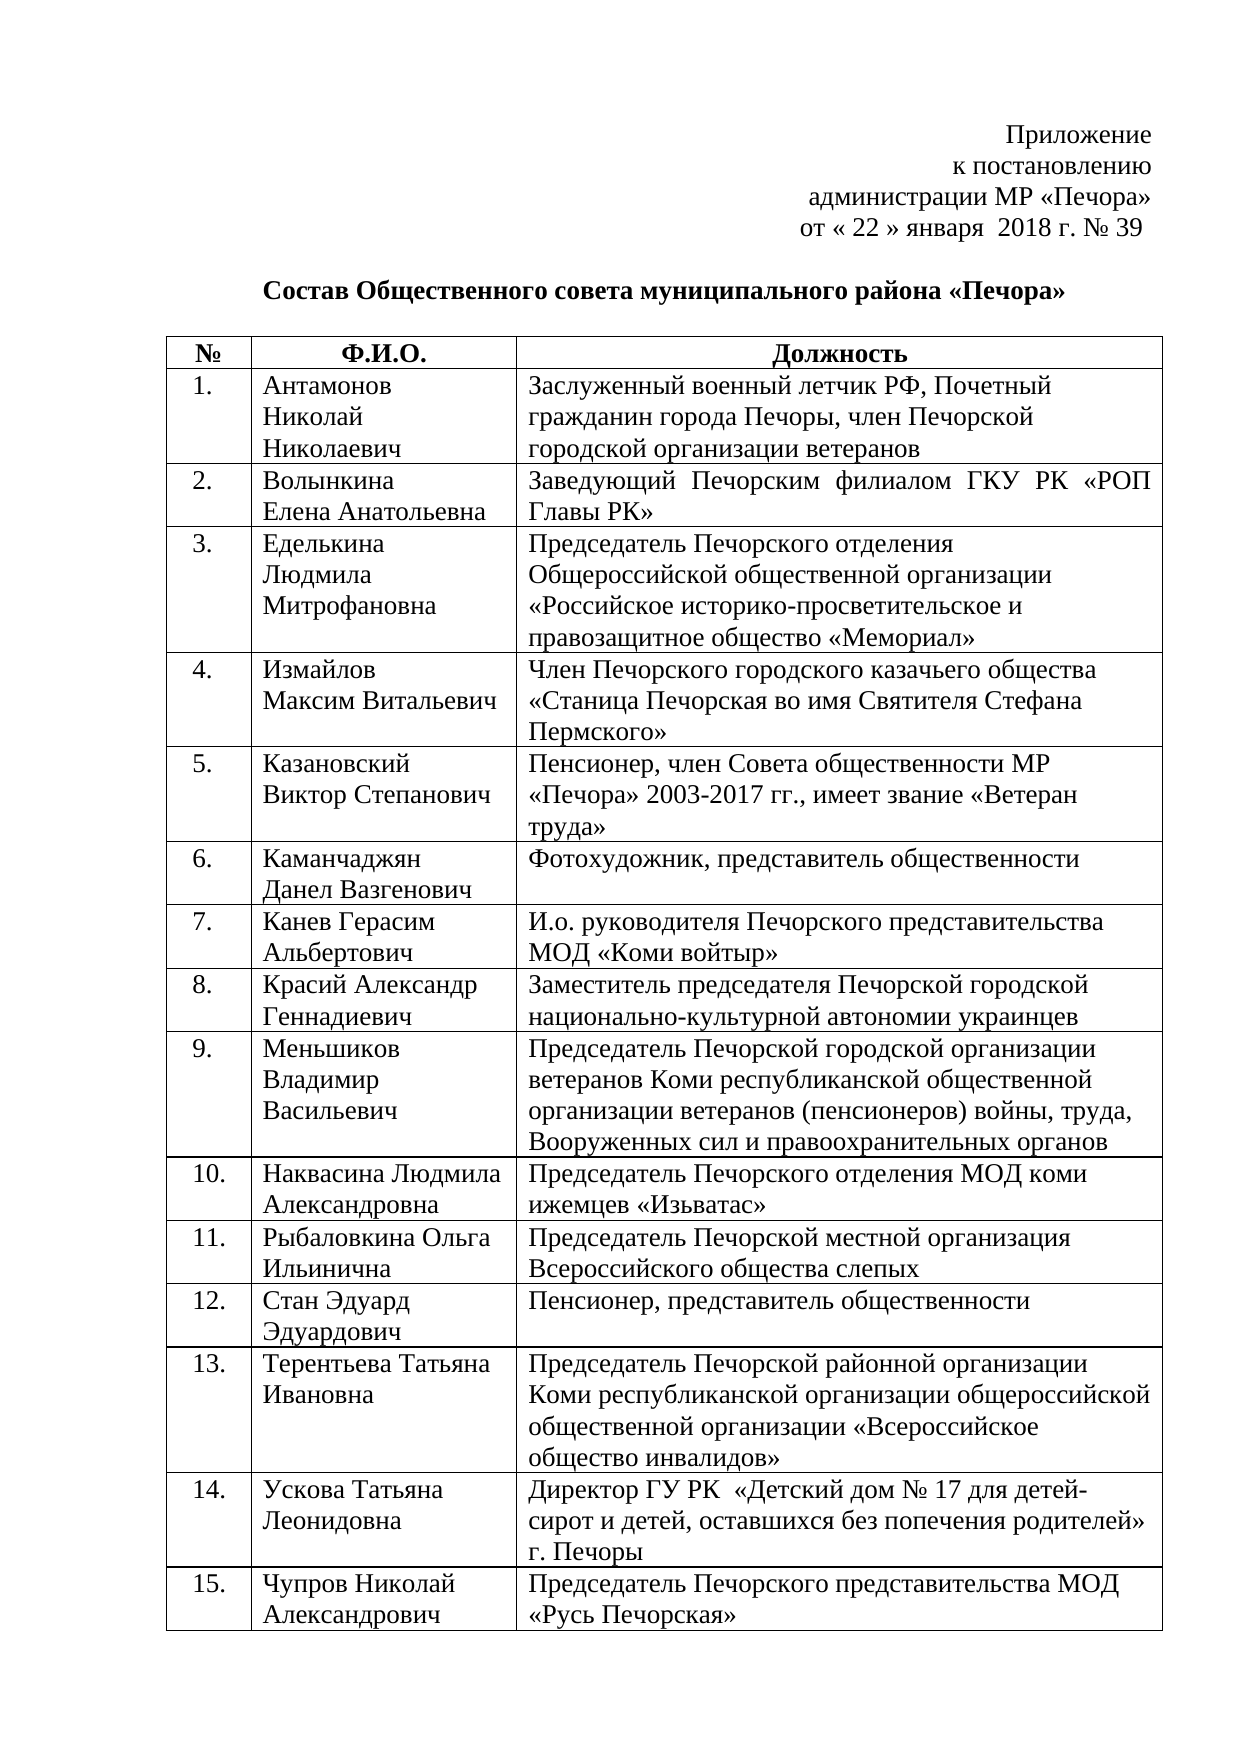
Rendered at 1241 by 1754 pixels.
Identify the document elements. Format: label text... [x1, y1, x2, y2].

table_cell Пенсионер, член Совета общественности МР «Печора» 2003-2017 гг., имеет звание «Ветеран труда» [517, 747, 1162, 841]
table_cell Канев Герасим Альбертович [252, 905, 516, 967]
table_header Ф.И.О. [252, 337, 516, 368]
text к постановлению [177, 149, 1152, 180]
table_cell [167, 527, 251, 652]
table_cell Казановский Виктор Степанович [252, 747, 516, 841]
table_cell Еделькина Людмила Митрофановна [252, 527, 516, 652]
table_cell Председатель Печорского представительства МОД «Русь Печорская» [517, 1568, 1162, 1630]
table_cell Председатель Печорского отделения МОД коми ижемцев «Изьватас» [517, 1158, 1162, 1220]
table_cell Ускова Татьяна Леонидовна [252, 1473, 516, 1566]
table_cell Директор ГУ РК «Детский дом № 17 для детей-сирот и детей, оставшихся без попечения родителей» г. Печоры [517, 1473, 1162, 1566]
table_cell Член Печорского городского казачьего общества «Станица Печорская во имя Святителя Стефана Пермского» [517, 653, 1162, 746]
table_cell Рыбаловкина Ольга Ильинична [252, 1221, 516, 1283]
table_cell [167, 905, 251, 967]
table_header Должность [517, 337, 1162, 368]
table_cell Антамонов Николай Николаевич [252, 369, 516, 463]
table_cell Терентьева Татьяна Ивановна [252, 1348, 516, 1472]
table_cell Председатель Печорского отделения Общероссийской общественной организации «Российское историко-просветительское и правозащитное общество «Мемориал» [517, 527, 1162, 652]
table_cell [167, 969, 251, 1031]
text Приложение [177, 118, 1152, 149]
table_cell Председатель Печорской районной организации Коми республиканской организации общероссийской общественной организации «Всероссийское общество инвалидов» [517, 1348, 1162, 1472]
table_cell Заместитель председателя Печорской городской национально-культурной автономии украинцев [517, 969, 1162, 1031]
table_cell Наквасина Людмила Александровна [252, 1158, 516, 1220]
table_cell Стан Эдуард Эдуардович [252, 1284, 516, 1346]
table_cell Волынкина Елена Анатольевна [252, 464, 516, 526]
table_cell [167, 369, 251, 463]
table_cell [167, 747, 251, 841]
table_cell Измайлов Максим Витальевич [252, 653, 516, 746]
table_cell Пенсионер, представитель общественности [517, 1284, 1162, 1346]
table_cell [167, 653, 251, 746]
table_cell Председатель Печорской местной организация Всероссийского общества слепых [517, 1221, 1162, 1283]
table_cell [167, 1473, 251, 1566]
table_cell Красий Александр Геннадиевич [252, 969, 516, 1031]
table_cell Председатель Печорской городской организации ветеранов Коми республиканской общественной организации ветеранов (пенсионеров) войны, труда, Вооруженных сил и правоохранительных органов [517, 1032, 1162, 1156]
table_cell [167, 1032, 251, 1156]
table_cell [167, 1158, 251, 1220]
text администрации МР «Печора» [177, 180, 1152, 212]
table_cell Заведующий Печорским филиалом ГКУ РК «РОП Главы РК» [517, 464, 1162, 526]
table_cell Чупров Николай Александрович [252, 1568, 516, 1630]
table_cell [167, 464, 251, 526]
table_cell Меньшиков Владимир Васильевич [252, 1032, 516, 1156]
table_cell Заслуженный военный летчик РФ, Почетный гражданин города Печоры, член Печорской городской организации ветеранов [517, 369, 1162, 463]
table_cell [167, 1221, 251, 1283]
table_header № [167, 337, 251, 368]
table_cell Каманчаджян Данел Вазгенович [252, 842, 516, 904]
table_cell И.о. руководителя Печорского представительства МОД «Коми войтыр» [517, 905, 1162, 967]
table_cell Фотохудожник, представитель общественности [517, 842, 1162, 904]
table_cell [167, 1284, 251, 1346]
text от « 22 » января 2018 г. № 39 [177, 212, 1152, 243]
table_cell [167, 842, 251, 904]
table_cell [167, 1348, 251, 1472]
table_cell [167, 1568, 251, 1630]
text Состав Общественного совета муниципального района «Печора» [177, 274, 1152, 305]
